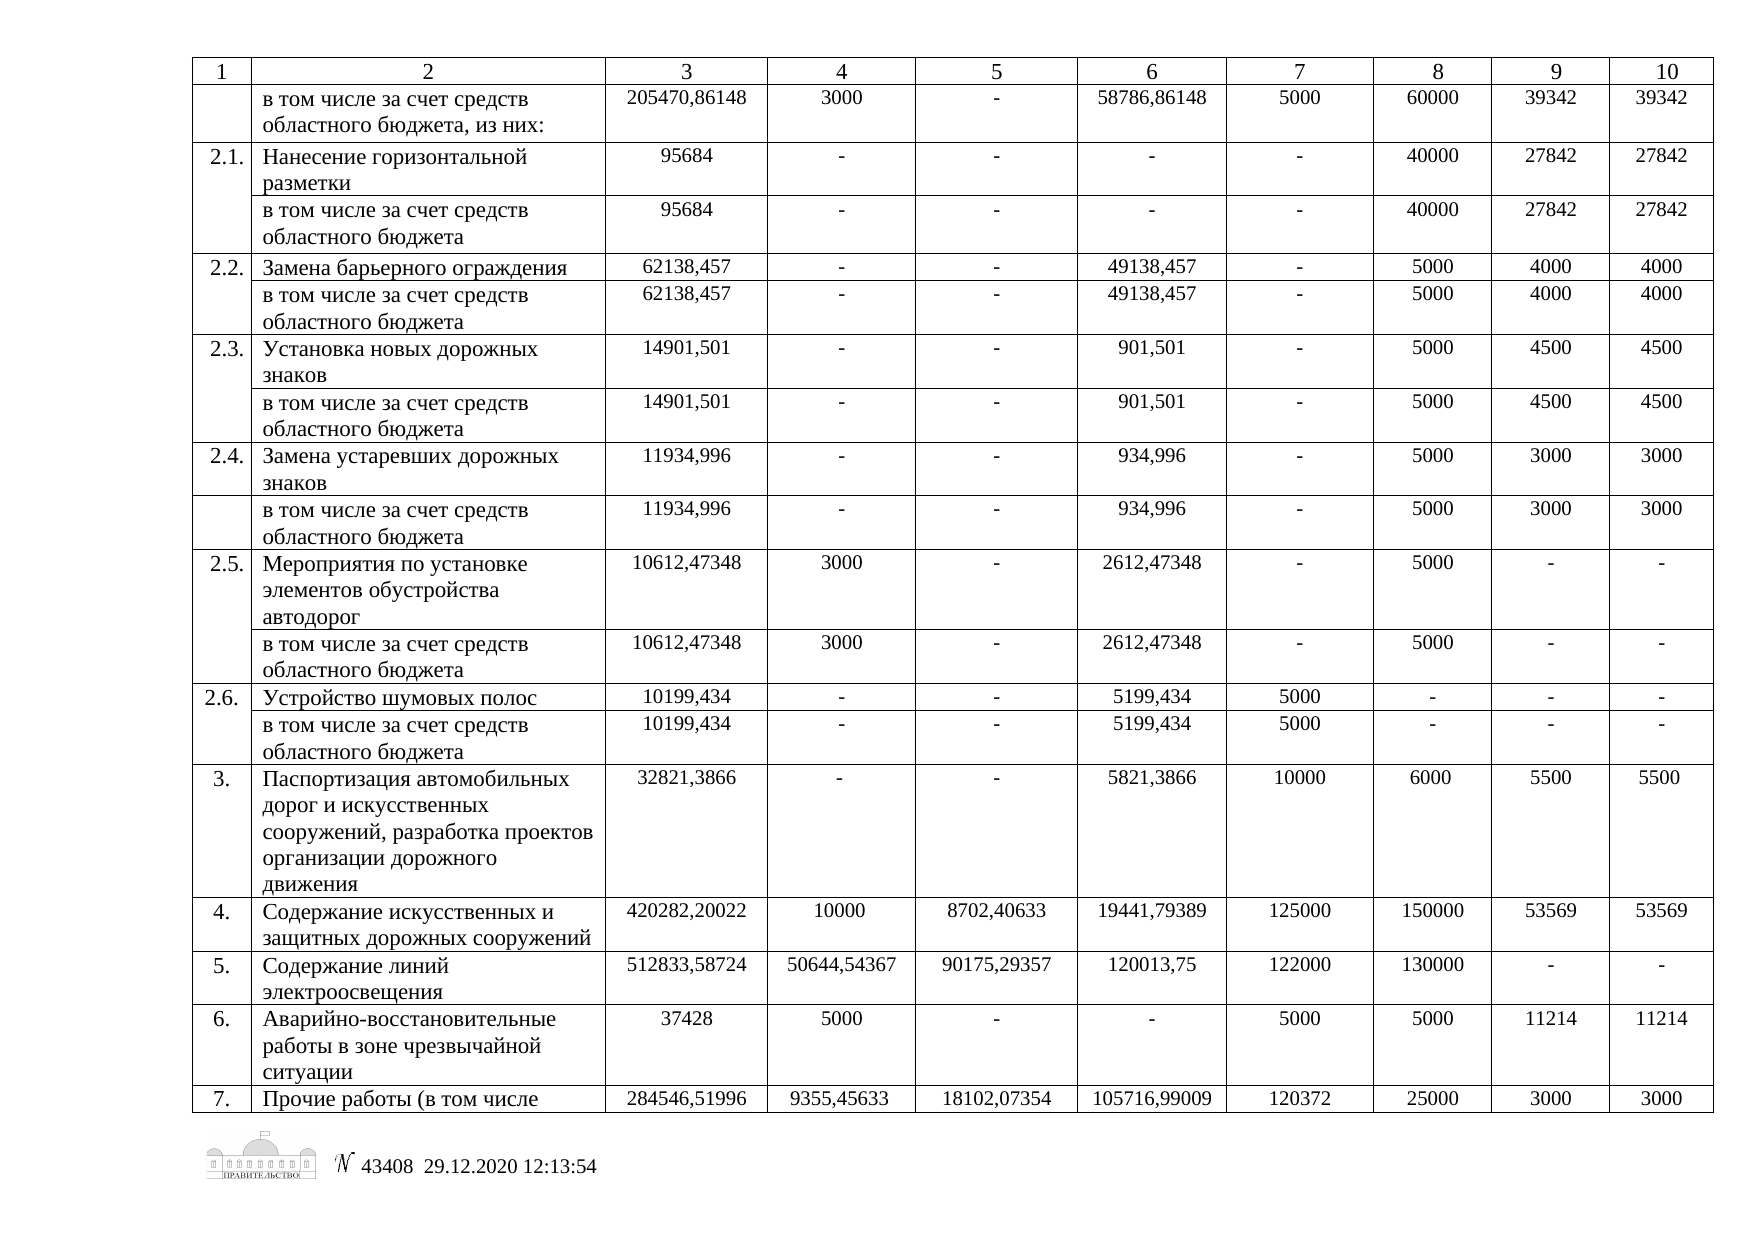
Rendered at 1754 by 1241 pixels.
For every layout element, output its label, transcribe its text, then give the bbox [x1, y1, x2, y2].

table_cell Замена барьерного ограждения [252, 254, 605, 280]
table_cell - [1227, 196, 1373, 253]
table_cell 62138,457 [606, 281, 767, 334]
table_cell - [916, 389, 1077, 442]
table_cell 9355,45633 [768, 1086, 915, 1112]
table_cell в том числе за счет средств областного бюджета [252, 389, 605, 442]
table_cell - [916, 684, 1077, 710]
table_cell 5000 [1374, 496, 1491, 549]
table_cell 3000 [768, 550, 915, 629]
table_cell - [768, 684, 915, 710]
table_cell - [768, 196, 915, 253]
table_cell 5000 [1374, 1005, 1491, 1084]
table_header 4 [768, 58, 915, 84]
table_cell - [1610, 711, 1713, 764]
table_cell 10612,47348 [606, 630, 767, 683]
table_cell 3000 [1610, 443, 1713, 495]
table_cell Замена устаревших дорожных знаков [252, 443, 605, 495]
table_cell 2.5. [193, 550, 251, 683]
table_cell - [1492, 952, 1609, 1004]
table_cell 4000 [1610, 254, 1713, 280]
table_cell 934,996 [1078, 443, 1226, 495]
table_cell 27842 [1610, 143, 1713, 195]
table_cell - [916, 1005, 1077, 1084]
table_cell 901,501 [1078, 389, 1226, 442]
table_cell - [1227, 389, 1373, 442]
table_cell 3000 [1610, 1086, 1713, 1112]
table_cell 2.1. [193, 143, 251, 253]
table_cell - [916, 550, 1077, 629]
table_cell 40000 [1374, 143, 1491, 195]
table_cell 53569 [1610, 898, 1713, 951]
table_cell - [1492, 550, 1609, 629]
table_cell 7. [193, 1086, 251, 1112]
table_cell Паспортизация автомобильных дорог и искусственных сооружений, разработка проектов организации дорожного движения [252, 765, 605, 897]
table_cell - [1078, 143, 1226, 195]
table_cell - [1227, 496, 1373, 549]
table_cell в том числе за счет средств областного бюджета [252, 281, 605, 334]
table_cell - [1227, 143, 1373, 195]
table_cell - [1227, 281, 1373, 334]
table_cell - [768, 765, 915, 897]
table_cell - [916, 196, 1077, 253]
table_cell - [1227, 550, 1373, 629]
table_cell 10199,434 [606, 684, 767, 710]
table_cell 58786,86148 [1078, 85, 1226, 142]
table_cell 14901,501 [606, 335, 767, 388]
table_cell - [1610, 952, 1713, 1004]
table_cell 4000 [1610, 281, 1713, 334]
table_cell 5000 [1374, 630, 1491, 683]
table_cell 4500 [1492, 335, 1609, 388]
table_cell 32821,3866 [606, 765, 767, 897]
table_cell 5821,3866 [1078, 765, 1226, 897]
table_cell - [1610, 684, 1713, 710]
table_cell 3000 [768, 630, 915, 683]
table_cell 5199,434 [1078, 684, 1226, 710]
table_cell 40000 [1374, 196, 1491, 253]
table_cell 10000 [1227, 765, 1373, 897]
table_cell Установка новых дорожных знаков [252, 335, 605, 388]
table_cell 2612,47348 [1078, 550, 1226, 629]
table_cell - [768, 443, 915, 495]
table_cell 120013,75 [1078, 952, 1226, 1004]
table_cell - [1492, 630, 1609, 683]
table_cell 2. [193, 85, 251, 142]
table_cell - [768, 711, 915, 764]
table_cell - [916, 281, 1077, 334]
table_cell 90175,29357 [916, 952, 1077, 1004]
table_cell 53569 [1492, 898, 1609, 951]
table_cell 5000 [768, 1005, 915, 1084]
table_cell - [1374, 684, 1491, 710]
table_cell 120372 [1227, 1086, 1373, 1112]
table_cell - [1078, 196, 1226, 253]
table_cell 5000 [1374, 254, 1491, 280]
table_cell - [768, 254, 915, 280]
table_cell - [1610, 550, 1713, 629]
table_cell Устройство шумовых полос [252, 684, 605, 710]
table_header 6 [1078, 58, 1226, 84]
table_cell - [916, 711, 1077, 764]
table_cell 105716,99009 [1078, 1086, 1226, 1112]
table_cell 4. [193, 898, 251, 951]
table_cell 5000 [1374, 443, 1491, 495]
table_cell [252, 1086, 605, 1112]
table_cell в том числе за счет средств областного бюджета [252, 196, 605, 253]
table_cell в том числе за счет средств областного бюджета, из них: [252, 85, 605, 142]
table_header 9 [1492, 58, 1609, 84]
table_cell Мероприятия по установке элементов обустройства автодорог [252, 550, 605, 629]
table_cell - [916, 254, 1077, 280]
table_cell 130000 [1374, 952, 1491, 1004]
picture [330, 1150, 359, 1174]
table_cell 5199,434 [1078, 711, 1226, 764]
table_cell - [1374, 711, 1491, 764]
table_cell 11934,996 [606, 496, 767, 549]
table_cell - [768, 496, 915, 549]
table_cell - [916, 335, 1077, 388]
table_cell 11214 [1492, 1005, 1609, 1084]
table_cell Содержание искусственных и защитных дорожных сооружений [252, 898, 605, 951]
table_cell 14901,501 [606, 389, 767, 442]
table_cell 50644,54367 [768, 952, 915, 1004]
table_cell 5000 [1227, 684, 1373, 710]
table_cell 934,996 [1078, 496, 1226, 549]
table_cell - [916, 765, 1077, 897]
table_cell 11934,996 [606, 443, 767, 495]
table_cell 49138,457 [1078, 254, 1226, 280]
table_cell 125000 [1227, 898, 1373, 951]
table_cell 10000 [768, 898, 915, 951]
table_cell 62138,457 [606, 254, 767, 280]
table_cell - [768, 143, 915, 195]
table_cell 284546,51996 [606, 1086, 767, 1112]
table_cell 11214 [1610, 1005, 1713, 1084]
table_cell - [1492, 711, 1609, 764]
table_header 5 [916, 58, 1077, 84]
table_cell 2.2. [193, 254, 251, 280]
table_cell - [916, 85, 1077, 142]
table_cell 512833,58724 [606, 952, 767, 1004]
table_cell 5500 [1492, 765, 1609, 897]
table_cell - [1078, 1005, 1226, 1084]
table_cell 5000 [1374, 281, 1491, 334]
table_cell - [1492, 684, 1609, 710]
table_cell в том числе за счет средств областного бюджета [252, 630, 605, 683]
table_cell - [1610, 630, 1713, 683]
table_cell 4000 [1492, 281, 1609, 334]
table_cell в том числе за счет средств областного бюджета [252, 496, 605, 549]
table_cell 39342 [1492, 85, 1609, 142]
table_cell - [916, 143, 1077, 195]
table_cell 5. [193, 952, 251, 1004]
table_cell 6. [193, 1005, 251, 1084]
table_cell 25000 [1374, 1086, 1491, 1112]
table_cell 49138,457 [1078, 281, 1226, 334]
table_header 10 [1610, 58, 1713, 84]
table_cell 27842 [1492, 196, 1609, 253]
table_cell 420282,20022 [606, 898, 767, 951]
table_cell 4500 [1610, 389, 1713, 442]
table_cell 19441,79389 [1078, 898, 1226, 951]
table_cell - [1227, 630, 1373, 683]
table_cell 150000 [1374, 898, 1491, 951]
table_cell Нанесение горизонтальной разметки [252, 143, 605, 195]
table_cell 5000 [1227, 711, 1373, 764]
table_cell - [768, 389, 915, 442]
table_cell 5500 [1610, 765, 1713, 897]
table_header 3 [606, 58, 767, 84]
table_cell 5000 [1227, 85, 1373, 142]
table_cell 5000 [1227, 1005, 1373, 1084]
table_cell - [1227, 335, 1373, 388]
table_cell 2.6. [193, 684, 251, 764]
table_cell 122000 [1227, 952, 1373, 1004]
table_cell - [1227, 254, 1373, 280]
table_cell 901,501 [1078, 335, 1226, 388]
table_cell 8702,40633 [916, 898, 1077, 951]
table_cell - [768, 335, 915, 388]
table_cell 27842 [1492, 143, 1609, 195]
table_cell 18102,07354 [916, 1086, 1077, 1112]
table_cell - [1227, 443, 1373, 495]
picture [206, 1131, 316, 1179]
table_cell 3000 [1492, 443, 1609, 495]
table_cell 39342 [1610, 85, 1713, 142]
table_cell 37428 [606, 1005, 767, 1084]
table_cell 5000 [1374, 335, 1491, 388]
table_cell Аварийно-восстановительные работы в зоне чрезвычайной ситуации [252, 1005, 605, 1084]
table_cell 5000 [1374, 389, 1491, 442]
table_cell [193, 496, 251, 549]
table_cell 2.4. [193, 443, 251, 495]
table_cell - [768, 281, 915, 334]
table_cell в том числе за счет средств областного бюджета [252, 711, 605, 764]
table_header 1 [193, 58, 251, 84]
table_cell 6000 [1374, 765, 1491, 897]
table_cell 205470,86148 [606, 85, 767, 142]
table_cell - [916, 443, 1077, 495]
table_cell 10612,47348 [606, 550, 767, 629]
table_cell 2612,47348 [1078, 630, 1226, 683]
table_cell 5000 [1374, 550, 1491, 629]
table_cell 95684 [606, 196, 767, 253]
table_cell 3. [193, 765, 251, 897]
table_cell - [916, 496, 1077, 549]
table_cell 3000 [1492, 496, 1609, 549]
table_header 7 [1227, 58, 1373, 84]
table_cell 3000 [768, 85, 915, 142]
table_header 8 [1374, 58, 1491, 84]
table_cell 95684 [606, 143, 767, 195]
table_cell 27842 [1610, 196, 1713, 253]
table_cell 10199,434 [606, 711, 767, 764]
table_cell 4500 [1610, 335, 1713, 388]
table_cell 3000 [1492, 1086, 1609, 1112]
table_cell 3000 [1610, 496, 1713, 549]
table_cell - [916, 630, 1077, 683]
table_header 2 [252, 58, 605, 84]
table_cell 4000 [1492, 254, 1609, 280]
table_cell Содержание линий электроосвещения [252, 952, 605, 1004]
table_cell 60000 [1374, 85, 1491, 142]
table_cell 2.3. [193, 335, 251, 442]
table_cell 4500 [1492, 389, 1609, 442]
table_cell [193, 280, 251, 334]
